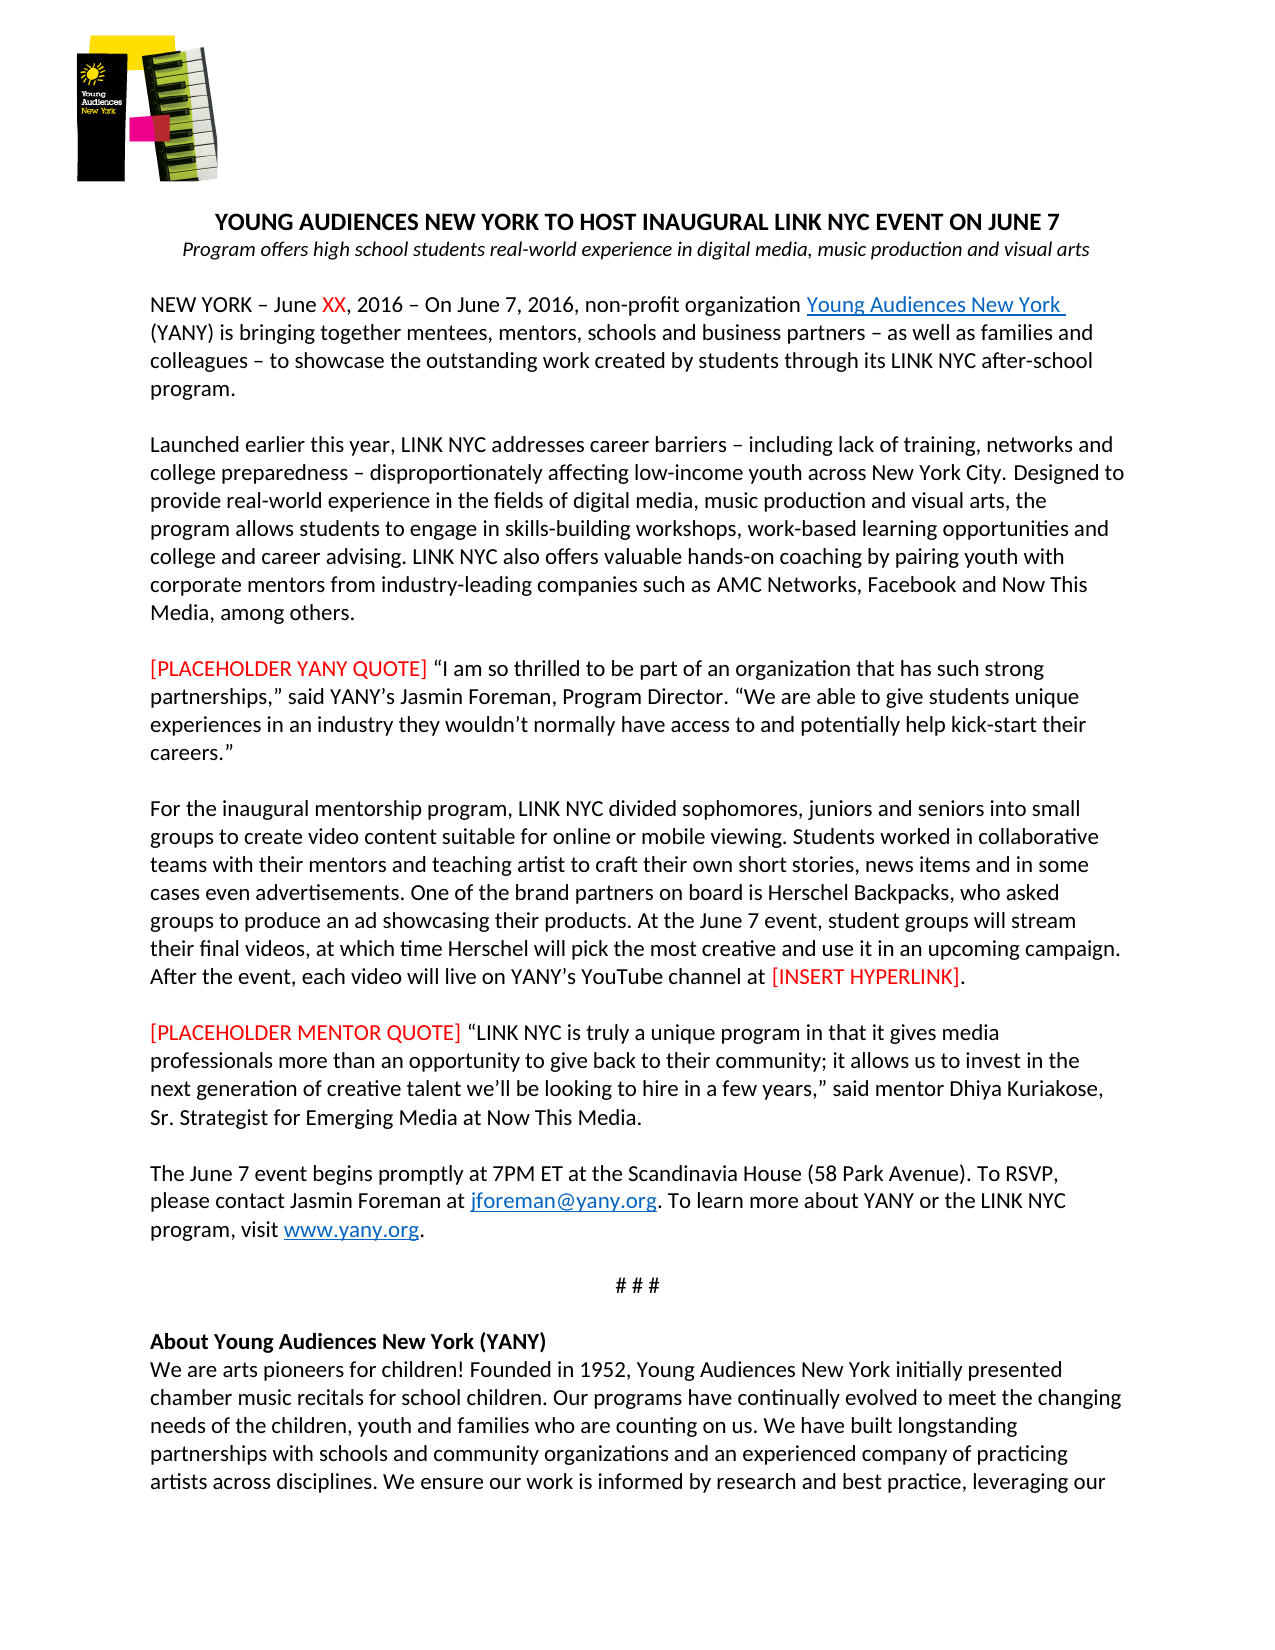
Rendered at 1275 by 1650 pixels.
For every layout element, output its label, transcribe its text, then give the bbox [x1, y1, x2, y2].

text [150, 1355, 1125, 1495]
text NEW YORK – June XX, 2016 – On June 7, 2016, non-profit organization Young Audiences New York (YANY) is bringing together mentees, mentors, schools and business partners – as well as families and colleagues – to showcase the outstanding work created by students through its LINK NYC after-school program. [150, 290, 1125, 402]
text # # # [150, 1271, 1125, 1299]
text The June 7 event begins promptly at 7PM ET at the Scandinavia House (58 Park Avenue). To RSVP, please contact Jasmin Foreman at jforeman@yany.org. To learn more about YANY or the LINK NYC program, visit www.yany.org. [150, 1159, 1125, 1243]
picture [76, 35, 218, 182]
text Launched earlier this year, LINK NYC addresses career barriers – including lack of training, networks and college preparedness – disproportionately affecting low-income youth across New York City. Designed to provide real-world experience in the fields of digital media, music production and visual arts, the program allows students to engage in skills-building workshops, work-based learning opportunities and college and career advising. LINK NYC also offers valuable hands-on coaching by pairing youth with corporate mentors from industry-leading companies such as AMC Networks, Facebook and Now This Media, among others. [150, 430, 1125, 626]
text [PLACEHOLDER YANY QUOTE] “I am so thrilled to be part of an organization that has such strong partnerships,” said YANY’s Jasmin Foreman, Program Director. “We are able to give students unique experiences in an industry they wouldn’t normally have access to and potentially help kick-start their careers.” [150, 654, 1125, 766]
text For the inaugural mentorship program, LINK NYC divided sophomores, juniors and seniors into small groups to create video content suitable for online or mobile viewing. Students worked in collaborative teams with their mentors and teaching artist to craft their own short stories, news items and in some cases even advertisements. One of the brand partners on board is Herschel Backpacks, who asked groups to produce an ad showcasing their products. At the June 7 event, student groups will stream their final videos, at which time Herschel will pick the most creative and use it in an upcoming campaign. After the event, each video will live on YANY’s YouTube channel at [INSERT HYPERLINK]. [150, 794, 1125, 991]
text [PLACEHOLDER MENTOR QUOTE] “LINK NYC is truly a unique program in that it gives media professionals more than an opportunity to give back to their community; it allows us to invest in the next generation of creative talent we’ll be looking to hire in a few years,” said mentor Dhiya Kuriakose, Sr. Strategist for Emerging Media at Now This Media. [150, 1018, 1125, 1131]
text YOUNG AUDIENCES NEW YORK TO HOST INAUGURAL LINK NYC EVENT ON JUNE 7 [150, 206, 1125, 237]
text About Young Audiences New York (YANY) [150, 1327, 1125, 1355]
text Program offers high school students real-world experience in digital media, music production and visual arts [150, 237, 1125, 262]
